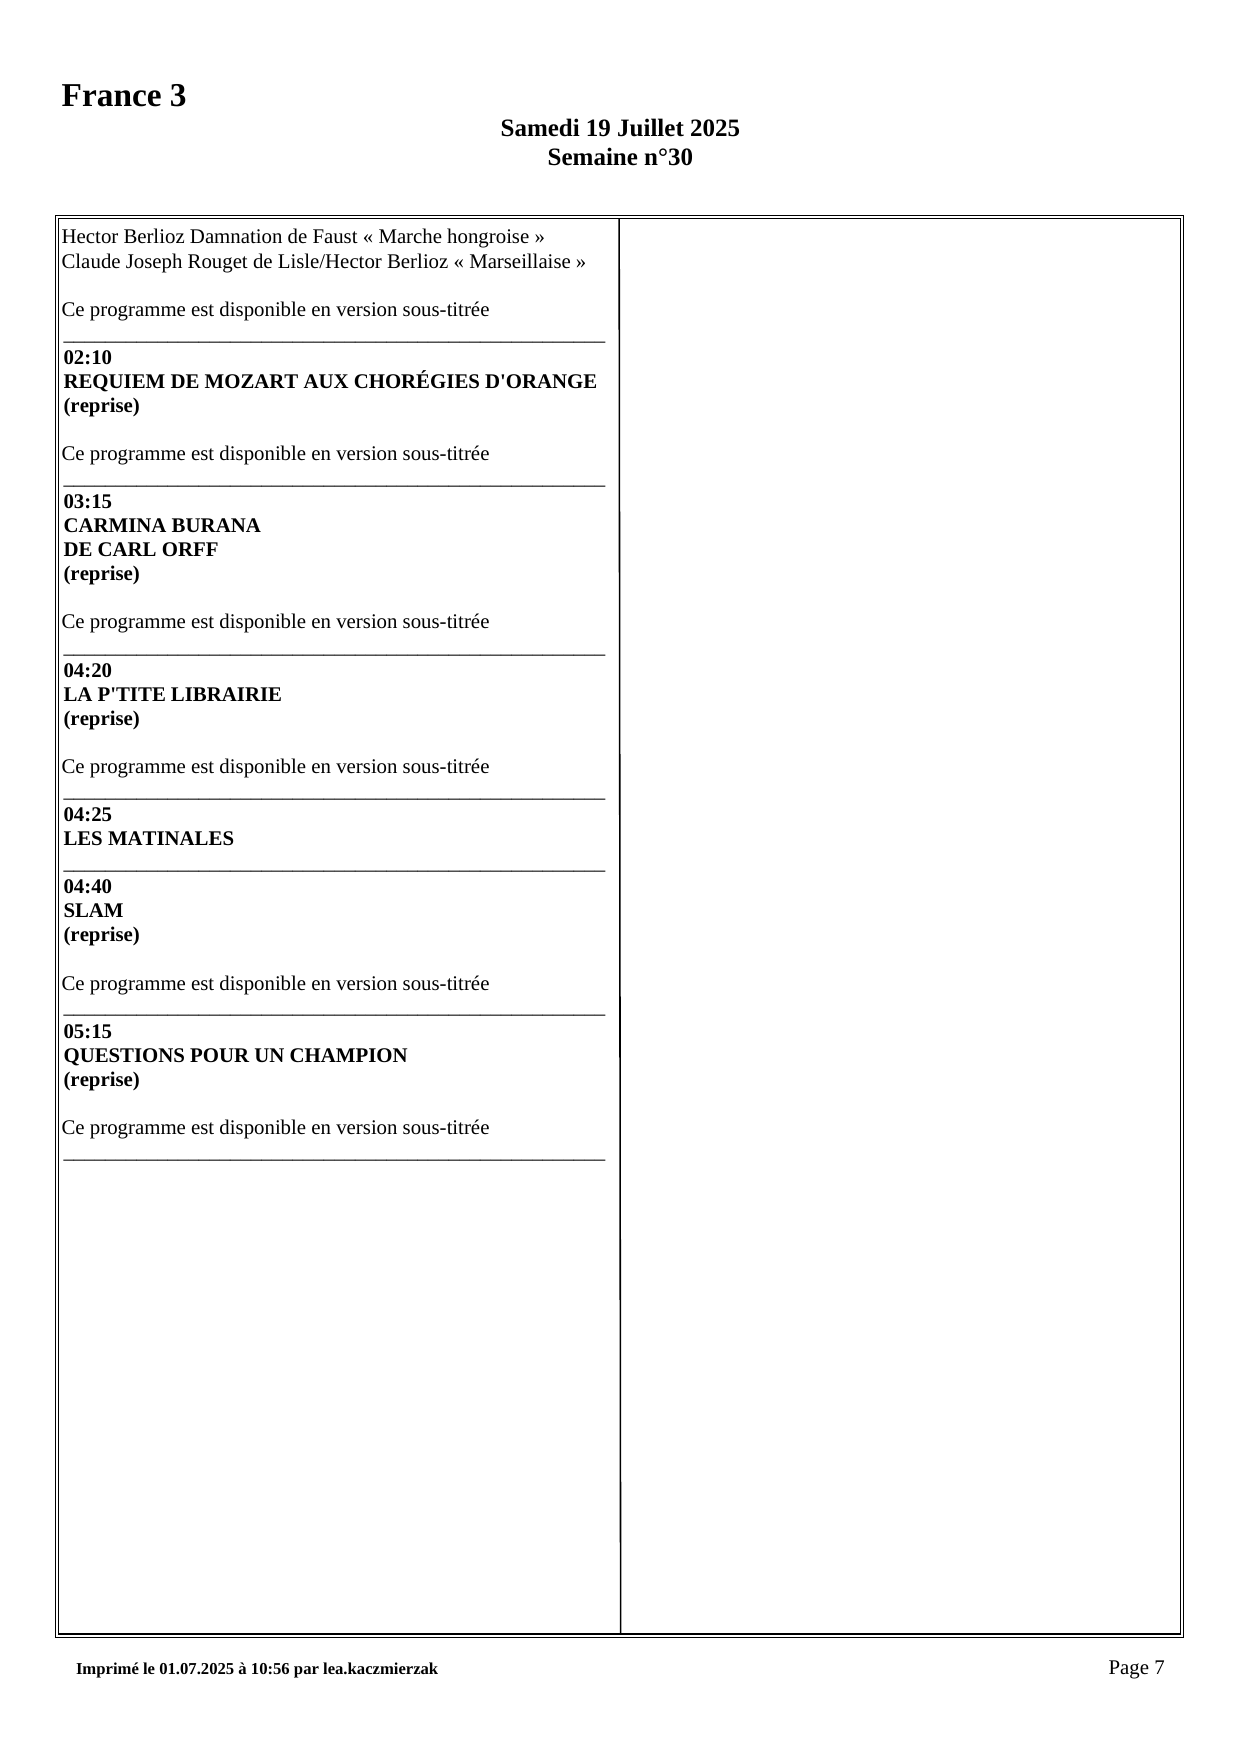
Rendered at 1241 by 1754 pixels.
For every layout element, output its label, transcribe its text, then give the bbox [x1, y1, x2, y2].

text LA P'TITE LIBRAIRIE [63, 682, 620, 706]
text Ce programme est disponible en version sous-titrée [61, 609, 620, 633]
text 05:15 [63, 1018, 620, 1043]
text (reprise) [63, 706, 620, 730]
text ____________________________________________________ [63, 778, 620, 802]
text Ce programme est disponible en version sous-titrée [61, 754, 620, 778]
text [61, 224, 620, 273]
text ____________________________________________________ [63, 850, 620, 874]
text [61, 297, 620, 321]
text ____________________________________________________ [63, 994, 620, 1018]
text ____________________________________________________ [63, 465, 620, 489]
text (reprise) [63, 561, 620, 585]
text Ce programme est disponible en version sous-titrée [61, 1115, 620, 1139]
text 02:10 [63, 345, 620, 369]
text ____________________________________________________ [63, 633, 620, 658]
text LES MATINALES [63, 826, 620, 850]
text 04:40 [63, 874, 620, 898]
text REQUIEM DE MOZART AUX CHORÉGIES D'ORANGE [63, 369, 620, 393]
text SLAM [63, 898, 620, 922]
text Ce programme est disponible en version sous-titrée [61, 441, 620, 465]
text (reprise) [63, 1067, 620, 1091]
text 04:20 [63, 658, 620, 682]
text (reprise) [63, 922, 620, 946]
text DE CARL ORFF [63, 537, 620, 561]
text Ce programme est disponible en version sous-titrée [61, 970, 620, 994]
text (reprise) [63, 393, 620, 417]
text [63, 321, 620, 345]
text QUESTIONS POUR UN CHAMPION [63, 1043, 620, 1067]
text 03:15 [63, 489, 620, 513]
text ____________________________________________________ [63, 1139, 620, 1163]
text 04:25 [63, 802, 620, 826]
text CARMINA BURANA [63, 513, 620, 537]
